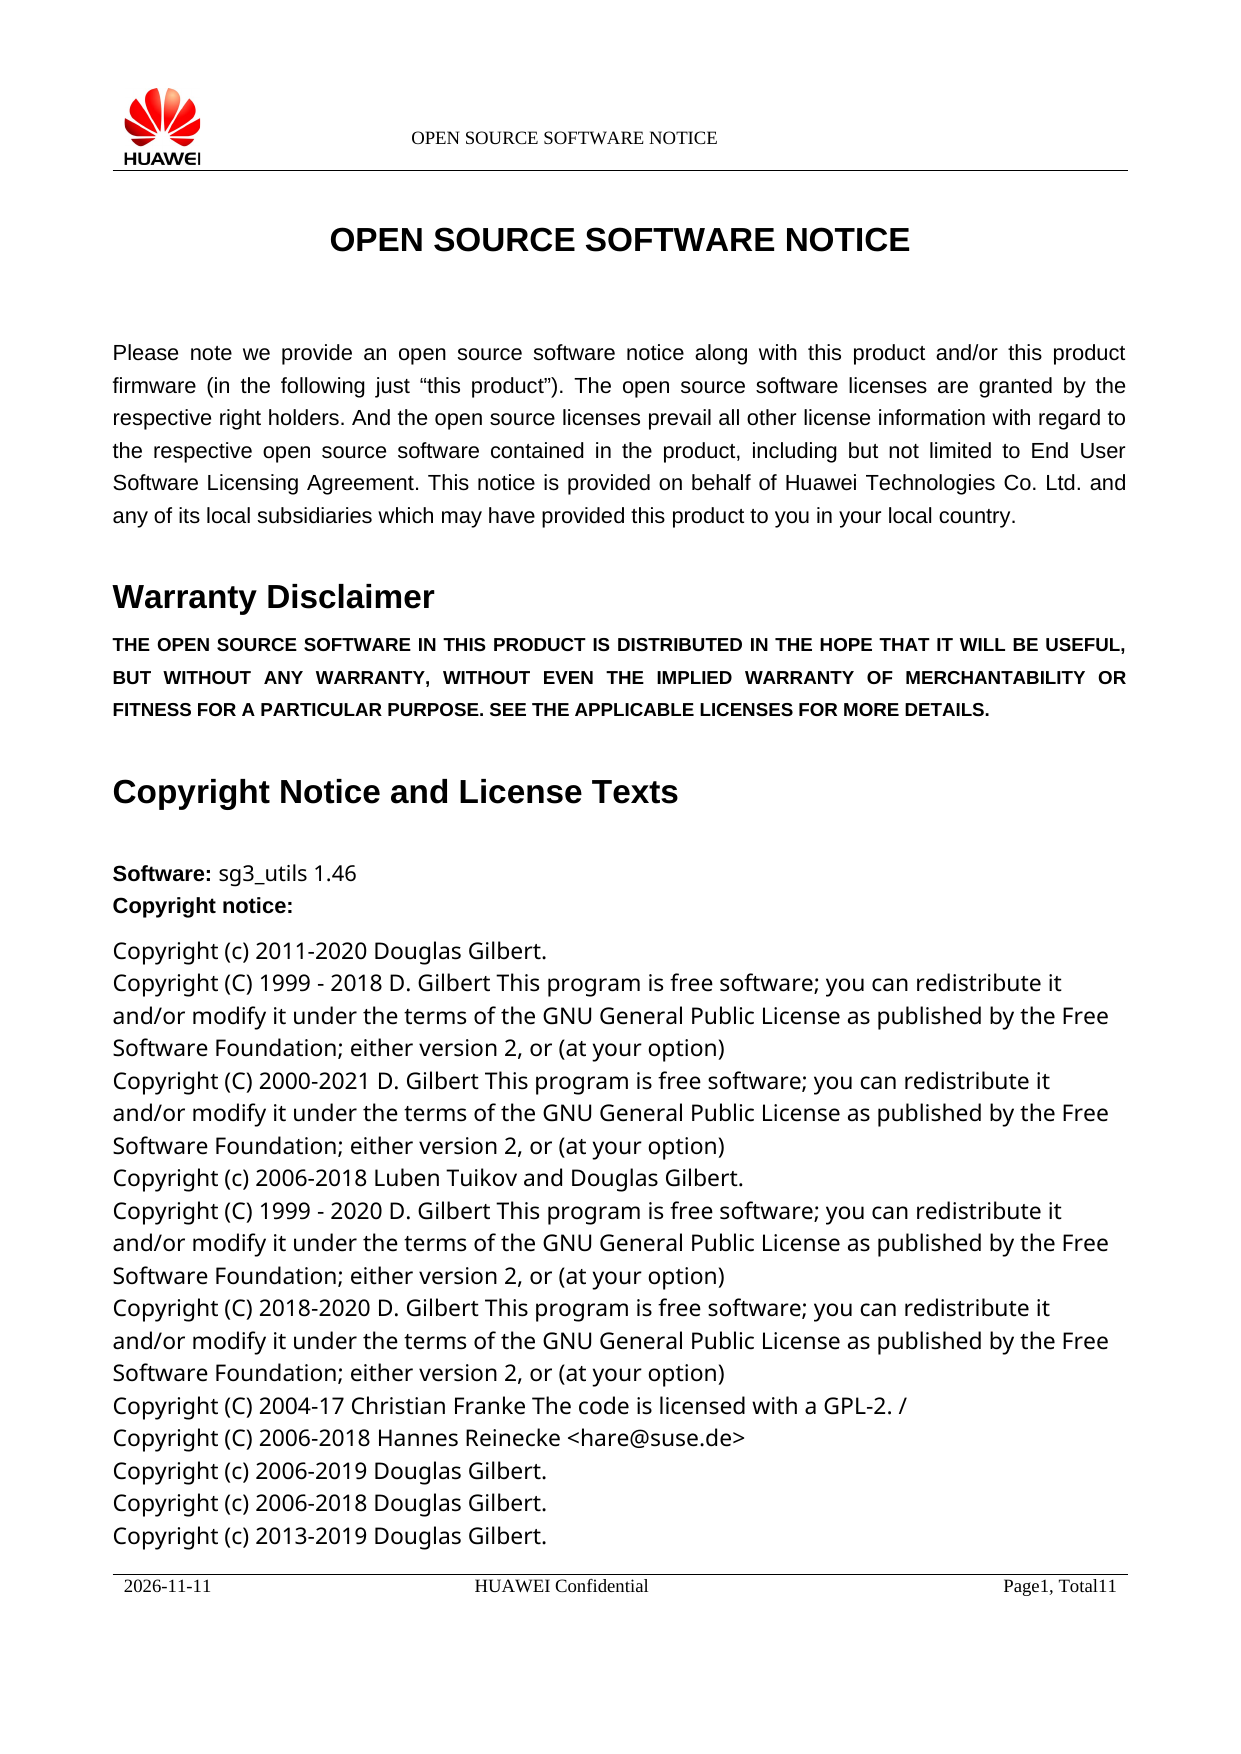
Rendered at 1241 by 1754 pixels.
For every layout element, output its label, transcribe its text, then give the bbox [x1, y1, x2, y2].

text The open source software in this product is distributed in the hope that it will be useful, but WITHOUT ANY WARRANTY, without even the implied warranty of MERCHANTABILITY or FITNESS FOR A PARTICULAR PURPOSE. See the applicable licenses for more details. [112, 629, 1128, 726]
text Warranty Disclaimer [112, 564, 1128, 629]
text Please note we provide an open source software notice along with this product and/or this product firmware (in the following just “this product”). The open source software licenses are granted by the respective right holders. And the open source licenses prevail all other license information with regard to the respective open source software contained in the product, including but not limited to End User Software Licensing Agreement. This notice is provided on behalf of Huawei Technologies Co. Ltd. and any of its local subsidiaries which may have provided this product to you in your local country. [112, 336, 1128, 531]
text Copyright notice: [112, 889, 1128, 921]
text OPEN SOURCE SOFTWARE NOTICE [112, 206, 1128, 271]
text Copyright Notice and License Texts [112, 759, 1128, 824]
picture [124, 88, 201, 165]
title Software: sg3_utils 1.46 [112, 856, 1128, 889]
